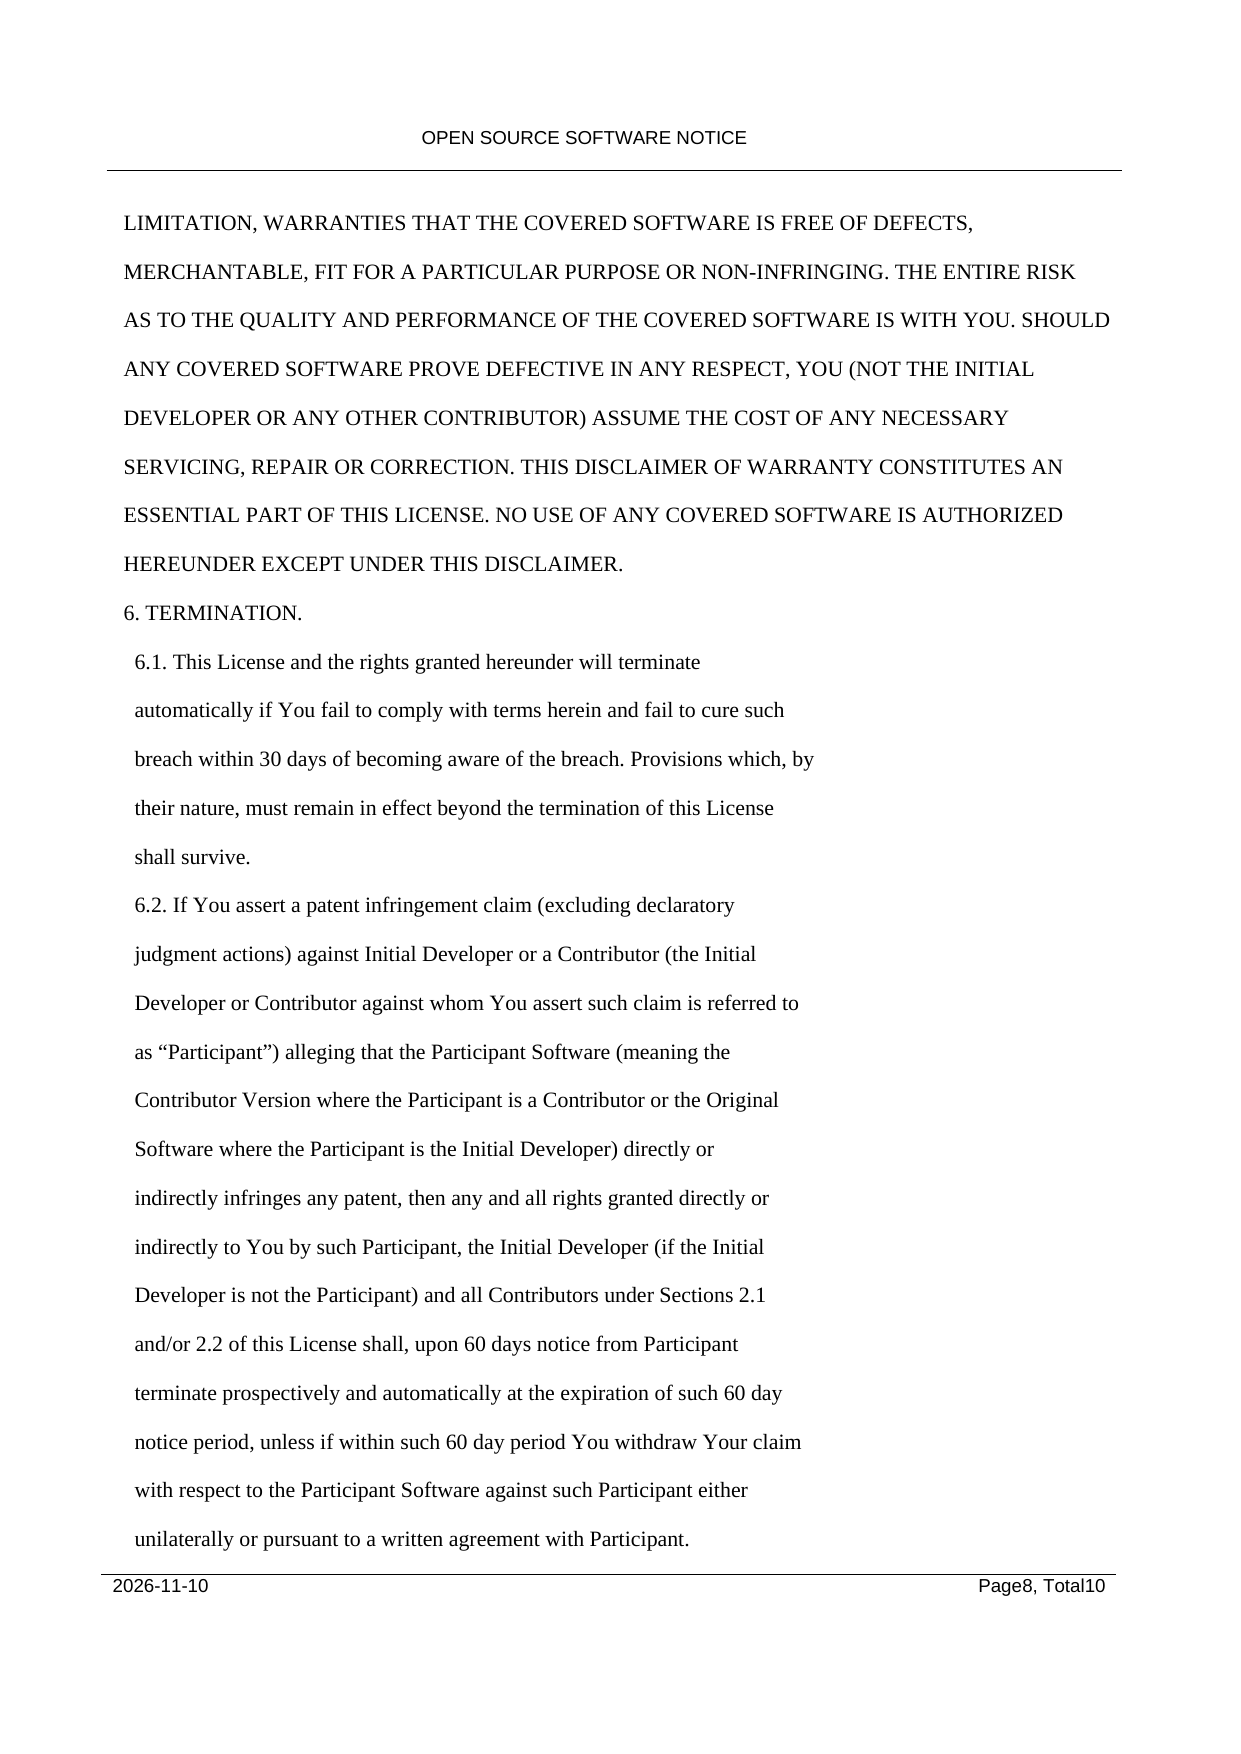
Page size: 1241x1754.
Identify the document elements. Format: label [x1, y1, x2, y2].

text [112, 206, 1128, 1555]
